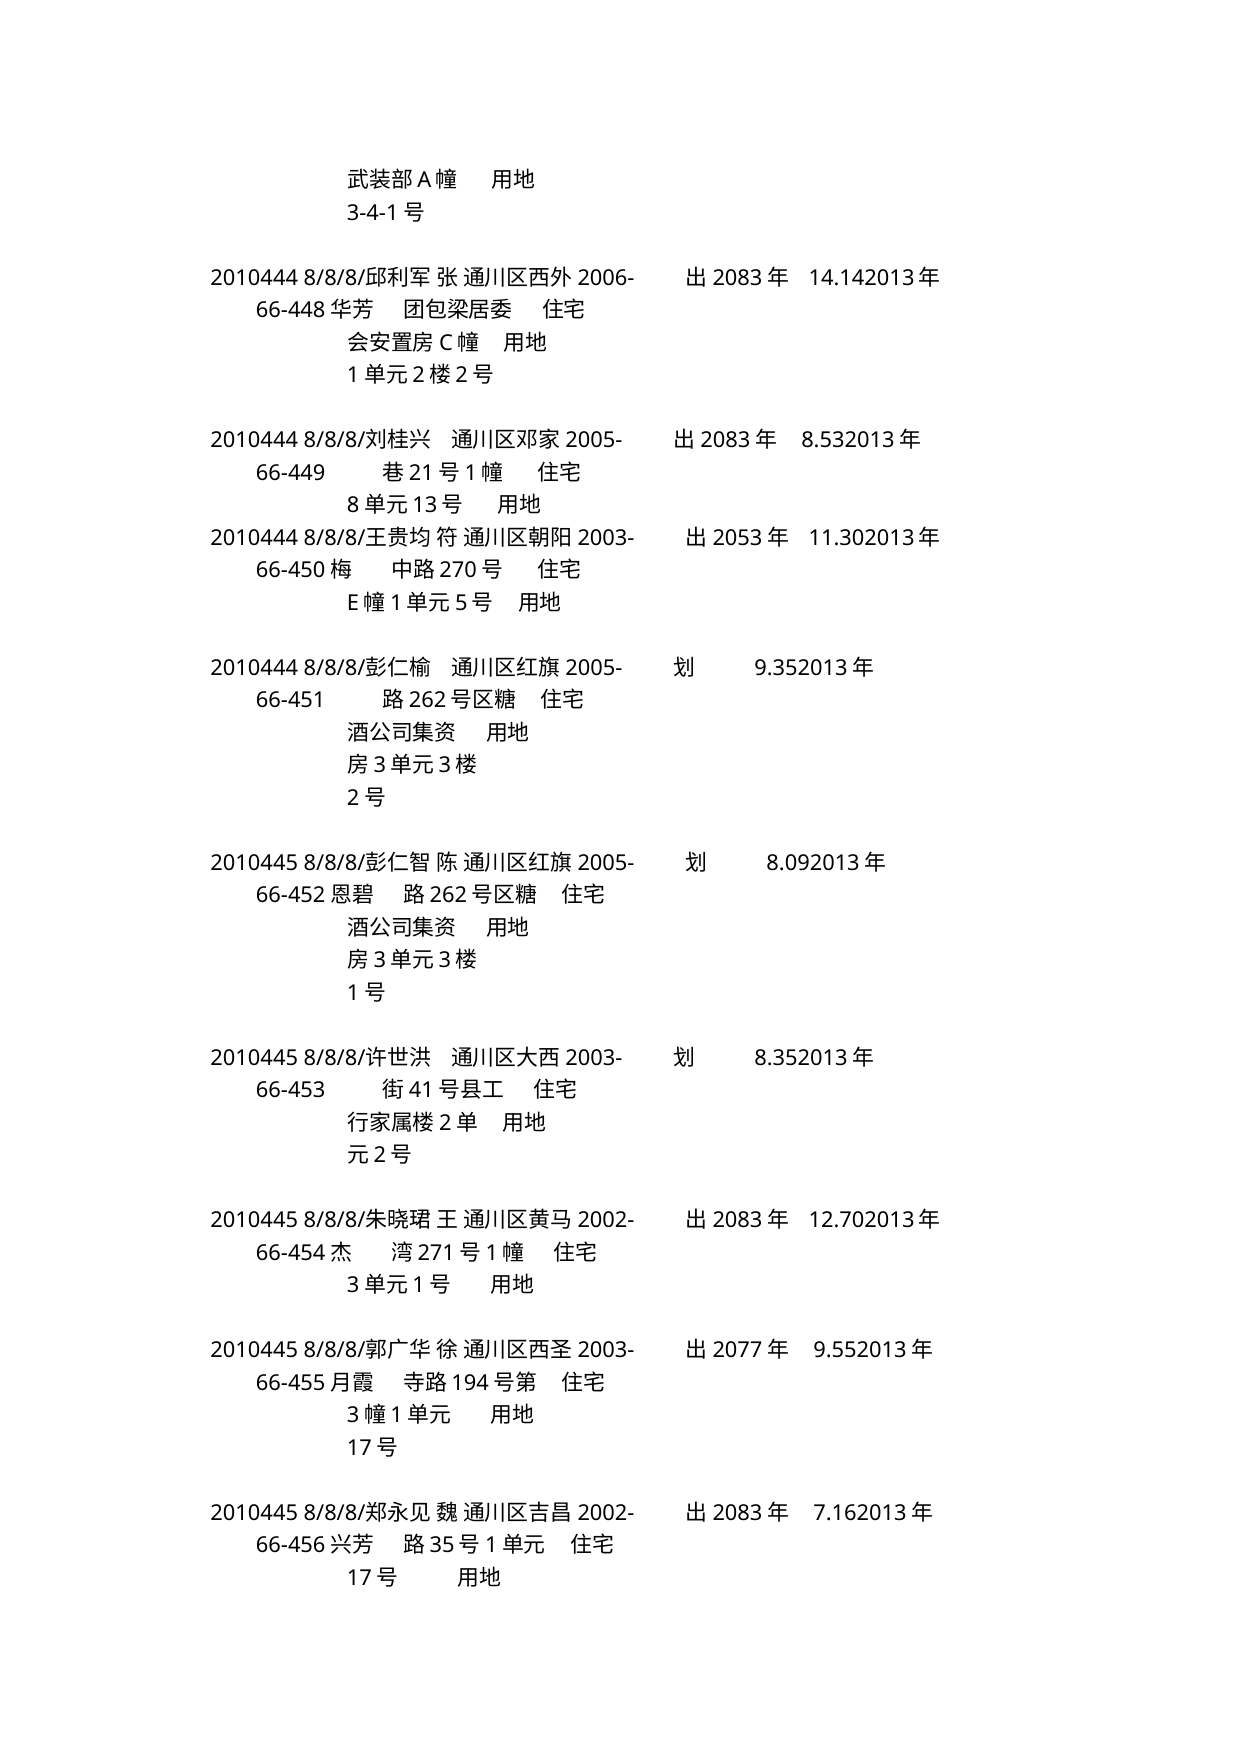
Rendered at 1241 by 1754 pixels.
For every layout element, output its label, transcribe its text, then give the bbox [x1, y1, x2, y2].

text 17号 [187, 1429, 1053, 1462]
text 8单元13号 用地 [187, 487, 1053, 519]
text 66-456兴芳 路35号1单元 住宅 [187, 1527, 1053, 1559]
text 3幢1单元 用地 [187, 1397, 1053, 1429]
text 66-455月霞 寺路194号第 住宅 [187, 1364, 1053, 1397]
text 武装部A幢 用地 [187, 162, 1053, 194]
text 房3单元3楼 [187, 942, 1053, 974]
text 2010445 8/8/8/许世洪 通川区大西 2003- 划 8.352013年 [187, 1039, 1053, 1072]
text 1号 [187, 974, 1053, 1007]
text 2010445 8/8/8/彭仁智 陈 通川区红旗 2005- 划 8.092013年 [187, 844, 1053, 877]
text 2号 [187, 779, 1053, 812]
text 66-449 巷21号1幢 住宅 [187, 454, 1053, 487]
text 66-454杰 湾271号1幢 住宅 [187, 1234, 1053, 1267]
text E幢1单元5号 用地 [187, 584, 1053, 617]
text 66-448华芳 团包梁居委 住宅 [187, 292, 1053, 324]
text 66-452恩碧 路262号区糖 住宅 [187, 877, 1053, 909]
text 66-450梅 中路270号 住宅 [187, 552, 1053, 584]
text 3单元1号 用地 [187, 1267, 1053, 1299]
text 2010444 8/8/8/王贵均 符 通川区朝阳 2003- 出 2053年 11.302013年 [187, 519, 1053, 552]
text 房3单元3楼 [187, 747, 1053, 779]
text 行家属楼2单 用地 [187, 1104, 1053, 1137]
text 2010445 8/8/8/朱晓珺 王 通川区黄马 2002- 出 2083年 12.702013年 [187, 1202, 1053, 1234]
text 2010445 8/8/8/郑永见 魏 通川区吉昌 2002- 出 2083年 7.162013年 [187, 1494, 1053, 1527]
text 2010445 8/8/8/郭广华 徐 通川区西圣 2003- 出 2077年 9.552013年 [187, 1332, 1053, 1364]
text 1单元2楼2号 [187, 357, 1053, 389]
text 2010444 8/8/8/邱利军 张 通川区西外 2006- 出 2083年 14.142013年 [187, 259, 1053, 292]
text 66-451 路262号区糖 住宅 [187, 682, 1053, 714]
text 66-453 街41号县工 住宅 [187, 1072, 1053, 1104]
text 3-4-1号 [187, 194, 1053, 227]
text 2010444 8/8/8/彭仁榆 通川区红旗 2005- 划 9.352013年 [187, 649, 1053, 682]
text 酒公司集资 用地 [187, 909, 1053, 942]
text 2010444 8/8/8/刘桂兴 通川区邓家 2005- 出 2083年 8.532013年 [187, 422, 1053, 454]
text 酒公司集资 用地 [187, 714, 1053, 747]
text 会安置房C幢 用地 [187, 324, 1053, 357]
text 元2号 [187, 1137, 1053, 1169]
text 17号 用地 [187, 1559, 1053, 1592]
